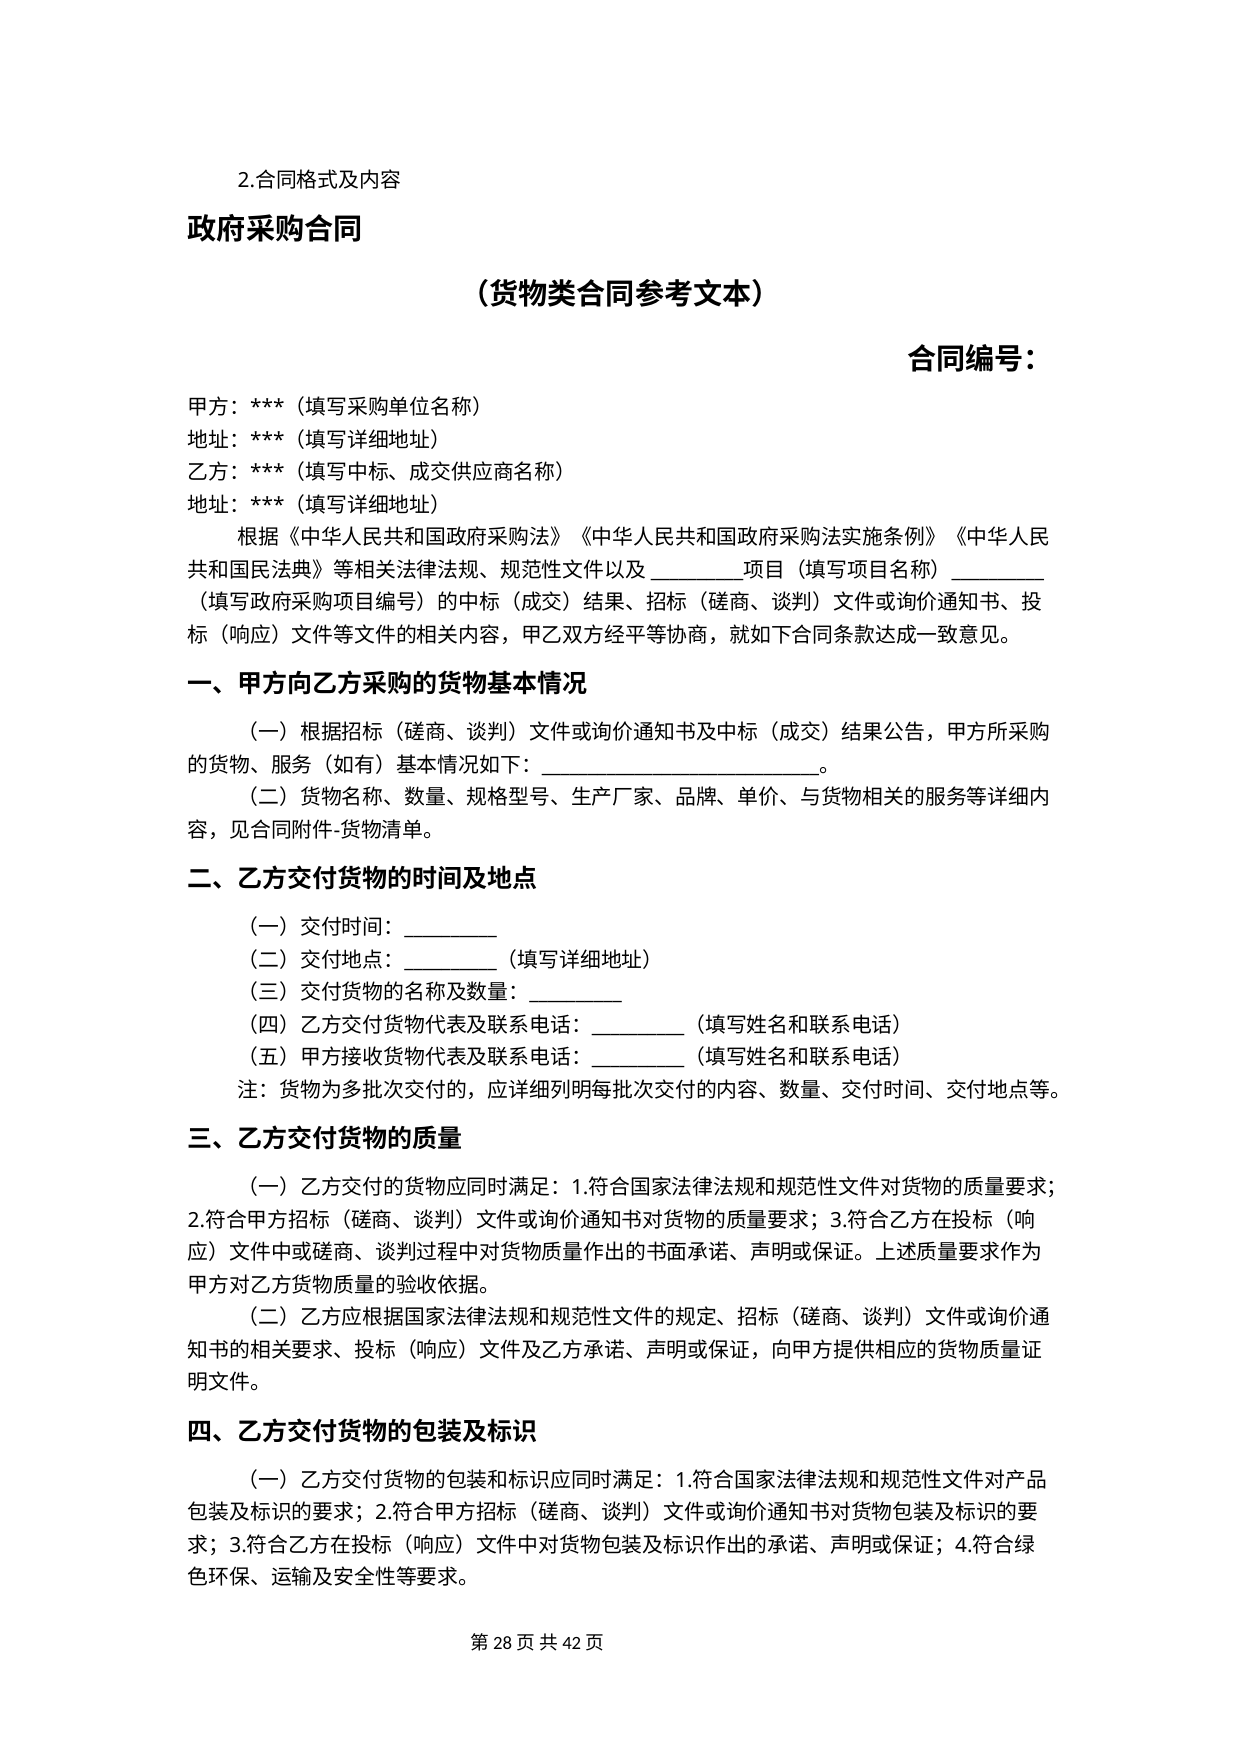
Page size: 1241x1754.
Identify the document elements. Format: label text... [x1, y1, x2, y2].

text （二）交付地点：__________（填写详细地址） [187, 942, 1053, 974]
text 地址：***（填写详细地址） [187, 487, 1053, 519]
text 甲方：***（填写采购单位名称） [187, 389, 1053, 422]
text 政府采购合同 [187, 194, 1053, 259]
text （一）交付时间：__________ [187, 909, 1053, 942]
text 三、乙方交付货物的质量 [187, 1104, 1053, 1169]
text 地址：***（填写详细地址） [187, 422, 1053, 454]
text （五）甲方接收货物代表及联系电话：__________（填写姓名和联系电话） [187, 1039, 1053, 1072]
text 根据《中华人民共和国政府采购法》《中华人民共和国政府采购法实施条例》《中华人民共和国民法典》等相关法律法规、规范性文件以及 __________项目（填写项目名称）__________ （填写政府采购项目编号）的中标（成交）结果、招标（磋商、谈判）文件或询价通知书、投标（响应）文件等文件的相关内容，甲乙双方经平等协商，就如下合同条款达成一致意见。 [187, 519, 1053, 649]
text 合同编号： [187, 324, 1053, 389]
text 2.合同格式及内容 [187, 162, 1053, 194]
text 注：货物为多批次交付的，应详细列明每批次交付的内容、数量、交付时间、交付地点等。 [187, 1072, 1053, 1104]
text （三）交付货物的名称及数量：__________ [187, 974, 1053, 1007]
text （货物类合同参考文本） [187, 259, 1053, 324]
text 四、乙方交付货物的包装及标识 [187, 1397, 1053, 1462]
text （一）乙方交付的货物应同时满足：1.符合国家法律法规和规范性文件对货物的质量要求；2.符合甲方招标（磋商、谈判）文件或询价通知书对货物的质量要求；3.符合乙方在投标（响应）文件中或磋商、谈判过程中对货物质量作出的书面承诺、声明或保证。上述质量要求作为甲方对乙方货物质量的验收依据。 [187, 1169, 1053, 1299]
text （二）货物名称、数量、规格型号、生产厂家、品牌、单价、与货物相关的服务等详细内容，见合同附件-货物清单。 [187, 779, 1053, 844]
text （四）乙方交付货物代表及联系电话：__________（填写姓名和联系电话） [187, 1007, 1053, 1039]
text 乙方：***（填写中标、成交供应商名称） [187, 454, 1053, 487]
text 一、甲方向乙方采购的货物基本情况 [187, 649, 1053, 714]
text （二）乙方应根据国家法律法规和规范性文件的规定、招标（磋商、谈判）文件或询价通知书的相关要求、投标（响应）文件及乙方承诺、声明或保证，向甲方提供相应的货物质量证明文件。 [187, 1299, 1053, 1397]
text （一）乙方交付货物的包装和标识应同时满足：1.符合国家法律法规和规范性文件对产品包装及标识的要求；2.符合甲方招标（磋商、谈判）文件或询价通知书对货物包装及标识的要求；3.符合乙方在投标（响应）文件中对货物包装及标识作出的承诺、声明或保证；4.符合绿色环保、运输及安全性等要求。 [187, 1462, 1053, 1592]
text 二、乙方交付货物的时间及地点 [187, 844, 1053, 909]
text （一）根据招标（磋商、谈判）文件或询价通知书及中标（成交）结果公告，甲方所采购的货物、服务（如有）基本情况如下：______________________________。 [187, 714, 1053, 779]
